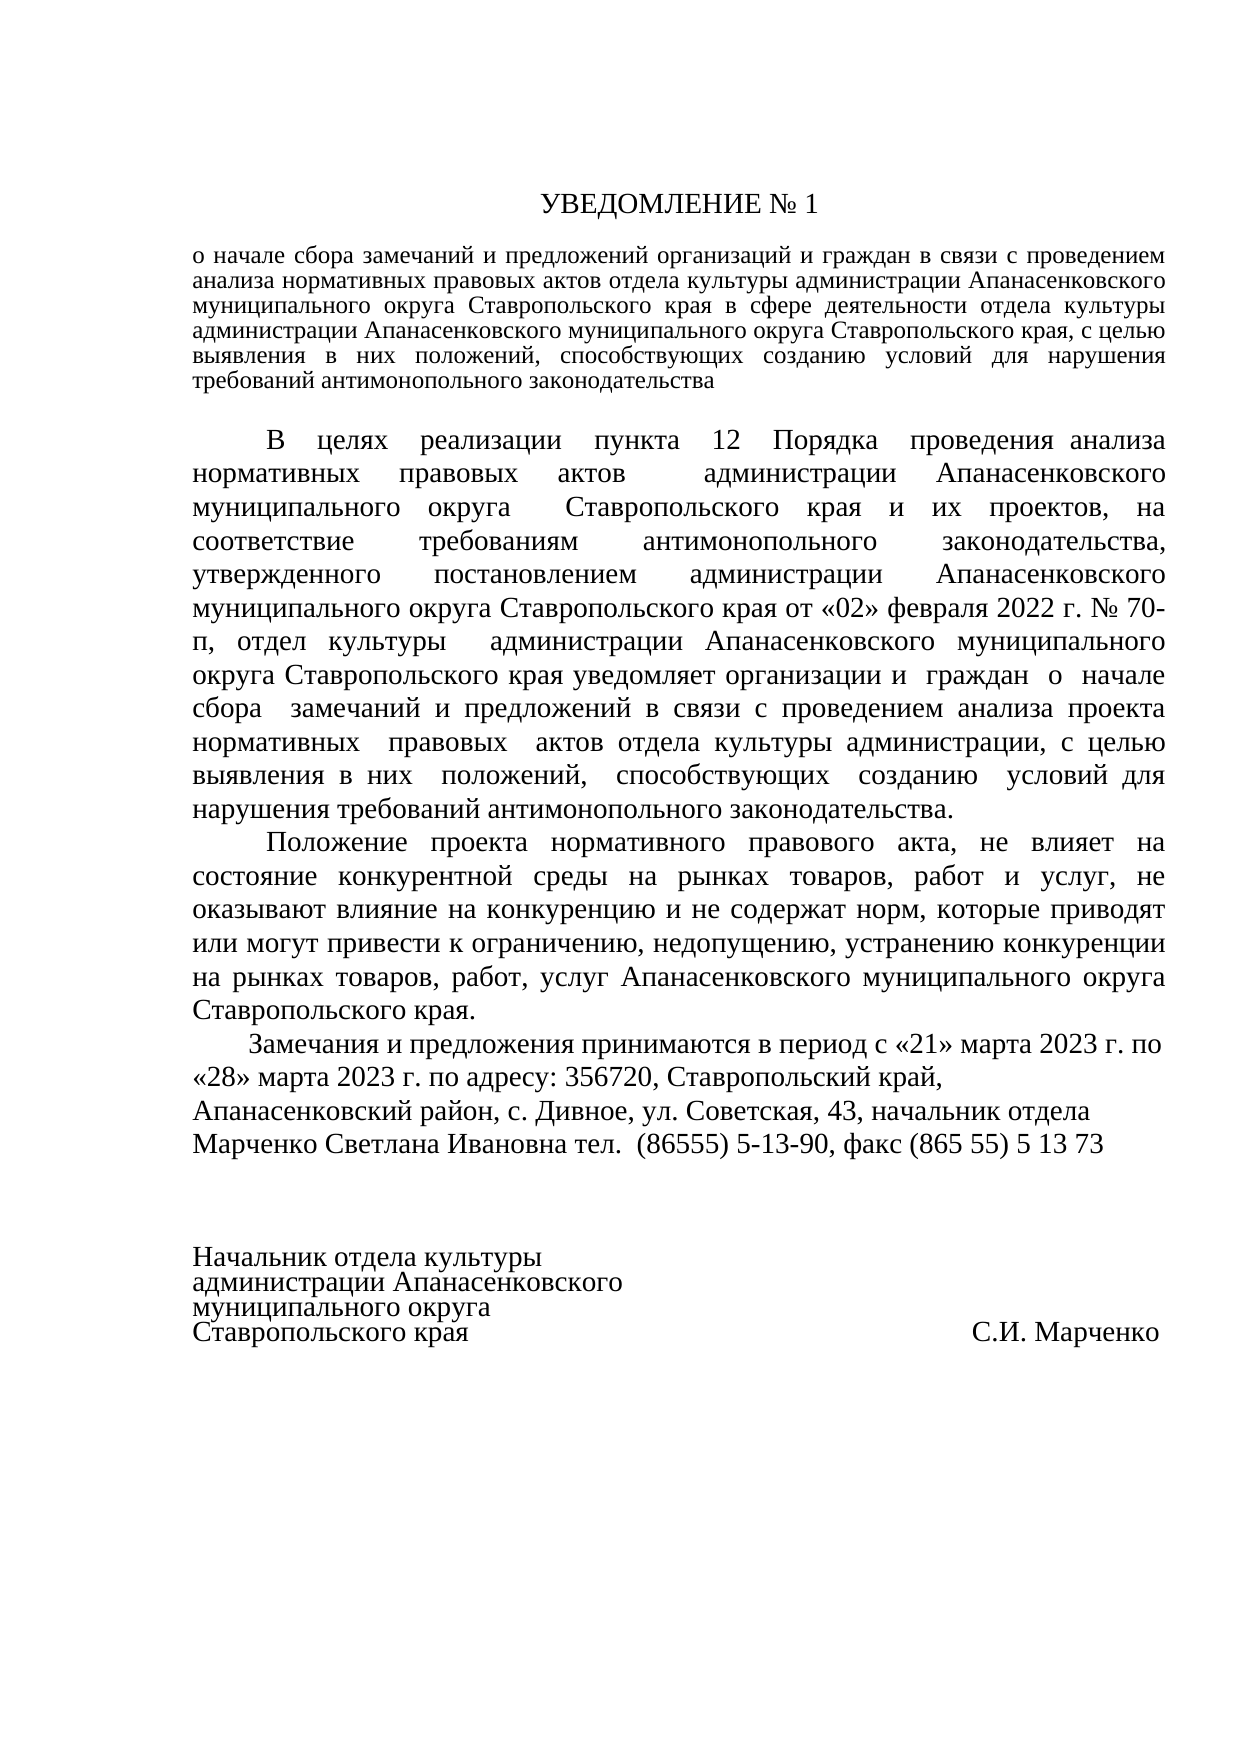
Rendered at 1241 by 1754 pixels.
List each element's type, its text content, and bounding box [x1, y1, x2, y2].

text администрации Апанасенковского [192, 1271, 1167, 1296]
text Замечания и предложения принимаются в период с «21» марта 2023 г. по «28» марта 2023 г. по адресу: 356720, Ставропольский край, Апанасенковский район, с. Дивное, ул. Советская, 43, начальник отдела Марченко Светлана Ивановна тел. (86555) 5-13-90, факс (865 55) 5 13 73 [192, 1026, 1167, 1160]
text о начале сбора замечаний и предложений организаций и граждан в связи с проведением анализа нормативных правовых актов отдела культуры администрации Апанасенковского муниципального округа Ставропольского края в сфере деятельности отдела культуры администрации Апанасенковского муниципального округа Ставропольского края, с целью выявления в них положений, способствующих созданию условий для нарушения требований антимонопольного законодательства [192, 243, 1167, 393]
text Ставропольского края С.И. Марченко [192, 1321, 1167, 1346]
text Положение проекта нормативного правового акта, не влияет на состояние конкурентной среды на рынках товаров, работ и услуг, не оказывают влияние на конкуренцию и не содержат норм, которые приводят или могут привести к ограничению, недопущению, устранению конкуренции на рынках товаров, работ, услуг Апанасенковского муниципального округа Ставропольского края. [192, 824, 1167, 1026]
text УВЕДОМЛЕНИЕ № 1 [192, 193, 1167, 218]
text Начальник отдела культуры [192, 1246, 1167, 1271]
text муниципального округа [192, 1296, 1167, 1321]
text В целях реализации пункта 12 Порядка проведения анализа нормативных правовых актов администрации Апанасенковского муниципального округа Ставропольского края и их проектов, на соответствие требованиям антимонопольного законодательства, утвержденного постановлением администрации Апанасенковского муниципального округа Ставропольского края от «02» февраля 2022 г. № 70-п, отдел культуры администрации Апанасенковского муниципального округа Ставропольского края уведомляет организации и граждан о начале сбора замечаний и предложений в связи с проведением анализа проекта нормативных правовых актов отдела культуры администрации, с целью выявления в них положений, способствующих созданию условий для нарушения требований антимонопольного законодательства. [192, 422, 1167, 824]
